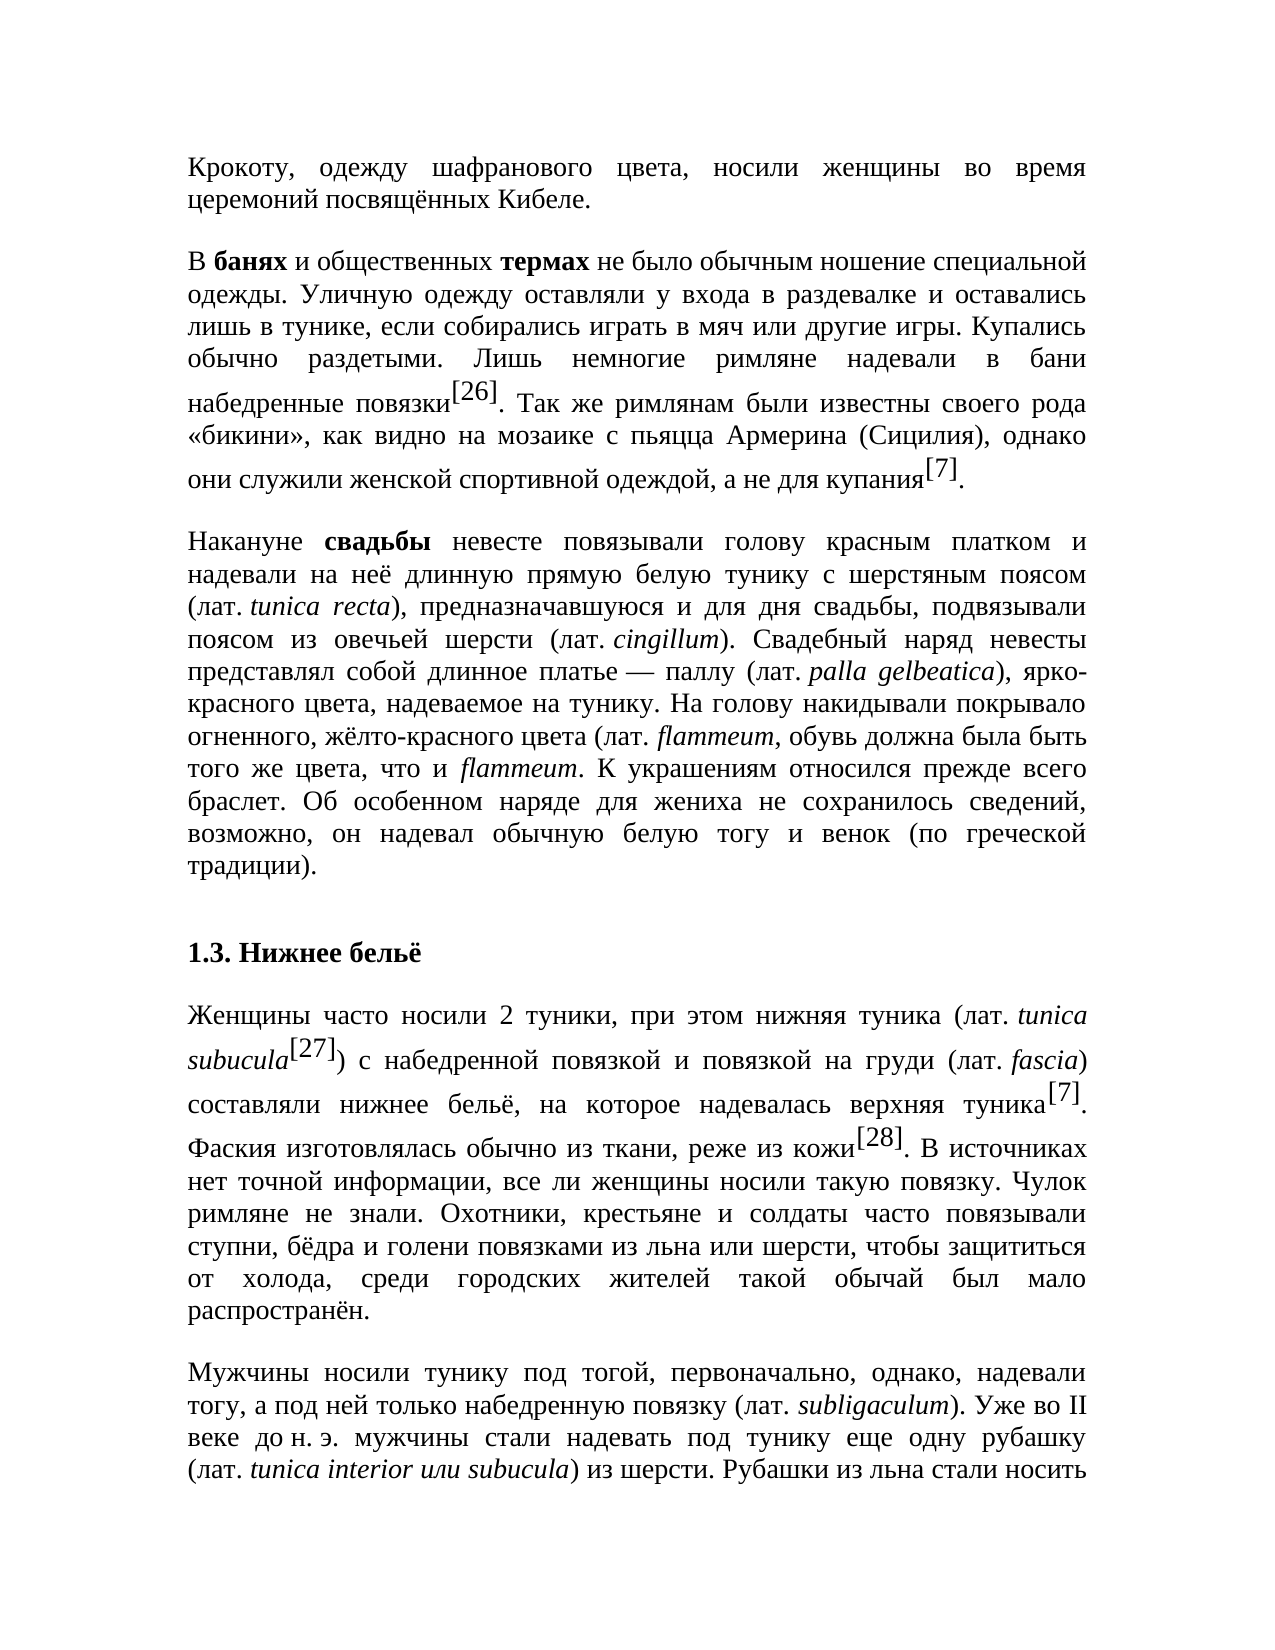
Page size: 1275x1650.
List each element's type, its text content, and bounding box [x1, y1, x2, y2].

text Женщины часто носили 2 туники, при этом нижняя туника (лат. tunica subucula[27]) с набедренной повязкой и повязкой на груди (лат. fascia) составляли нижнее бельё, на которое надевалась верхняя туника[7]. Фаския изготовлялась обычно из ткани, реже из кожи[28]. В источниках нет точной информации, все ли женщины носили такую повязку. Чулок римляне не знали. Охотники, крестьяне и солдаты часто повязывали ступни, бёдра и голени повязками из льна или шерсти, чтобы защититься от холода, среди городских жителей такой обычай был мало распространён. [187, 998, 1087, 1326]
text Накануне свадьбы невесте повязывали голову красным платком и надевали на неё длинную прямую белую тунику с шерстяным поясом (лат. tunica recta), предназначавшуюся и для дня свадьбы, подвязывали поясом из овечьей шерсти (лат. cingillum). Свадебный наряд невесты представлял собой длинное платье — паллу (лат. palla gelbeatica), ярко-красного цвета, надеваемое на тунику. На голову накидывали покрывало огненного, жёлто-красного цвета (лат. flammeum, обувь должна была быть того же цвета, что и flammeum. К украшениям относился прежде всего браслет. Об особенном наряде для жениха не сохранилось сведений, возможно, он надевал обычную белую тогу и венок (по греческой традиции). [187, 524, 1087, 881]
text В банях и общественных термах не было обычным ношение специальной одежды. Уличную одежду оставляли у входа в раздевалке и оставались лишь в тунике, если собирались играть в мяч или другие игры. Купались обычно раздетыми. Лишь немногие римляне надевали в бани набедренные повязки[26]. Так же римлянам были известны своего рода «бикини», как видно на мозаике с пьяцца Армерина (Сицилия), однако они служили женской спортивной одеждой, а не для купания[7]. [187, 244, 1087, 495]
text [187, 1355, 1087, 1485]
text Крокоту, одежду шафранового цвета, носили женщины во время церемоний посвящённых Кибеле. [187, 150, 1087, 215]
list 1.3. Нижнее бельё [187, 935, 1087, 969]
